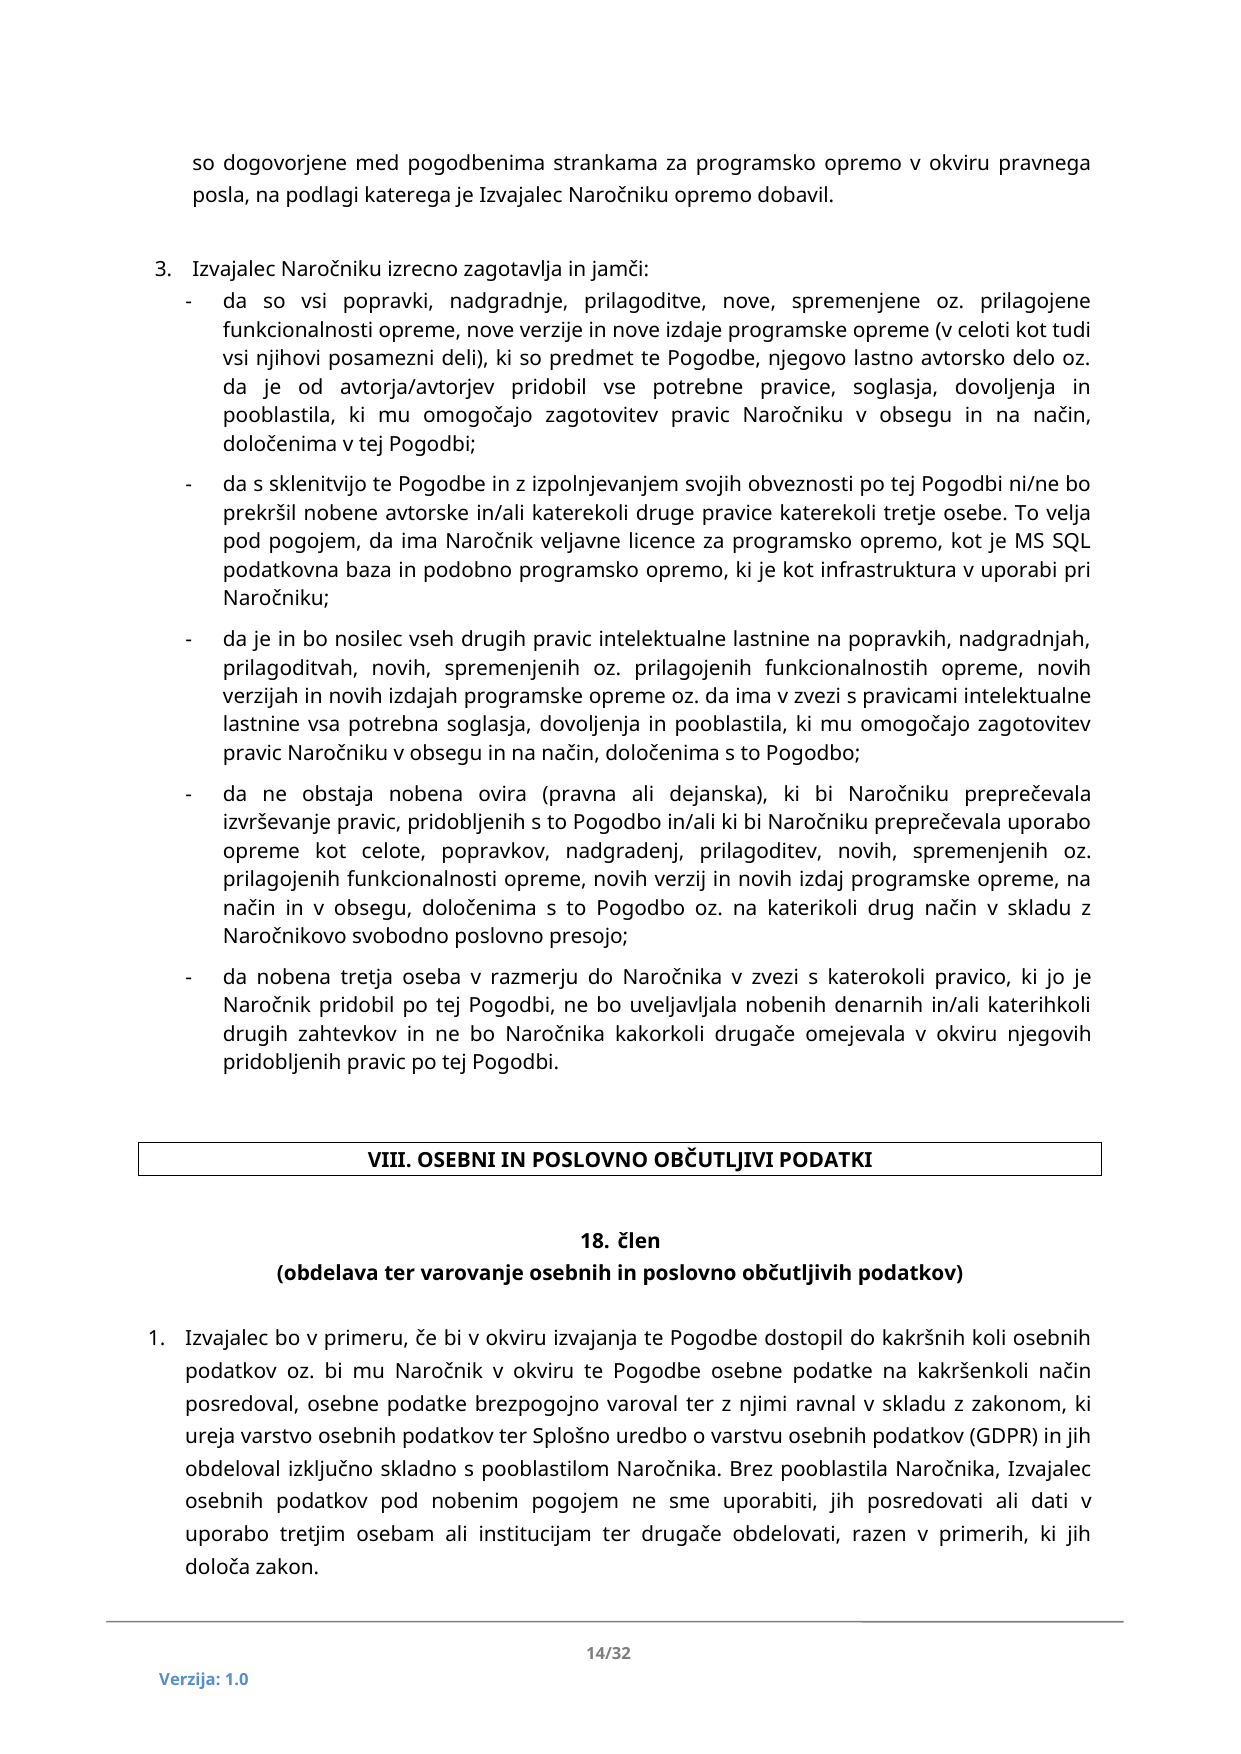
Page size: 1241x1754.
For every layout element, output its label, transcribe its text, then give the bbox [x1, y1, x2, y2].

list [154, 148, 1092, 209]
list Izvajalec bo v primeru, če bi v okviru izvajanja te Pogodbe dostopil do kakršnih koli osebnih podatkov oz. bi mu Naročnik v okviru te Pogodbe osebne podatke na kakršenkoli način posredoval, osebne podatke brezpogojno varoval ter z njimi ravnal v skladu z zakonom, ki ureja varstvo osebnih podatkov ter Splošno uredbo o varstvu osebnih podatkov (GDPR) in jih obdeloval izključno skladno s pooblastilom Naročnika. Brez pooblastila Naročnika, Izvajalec osebnih podatkov pod nobenim pogojem ne sme uporabiti, jih posredovati ali dati v uporabo tretjim osebam ali institucijam ter drugače obdelovati, razen v primerih, ki jih določa zakon. [148, 1323, 1092, 1580]
text (obdelava ter varovanje osebnih in poslovno občutljivih podatkov) [148, 1258, 1093, 1287]
list člen [148, 1226, 1093, 1254]
list da s sklenitvijo te Pogodbe in z izpolnjevanjem svojih obveznosti po tej Pogodbi ni/ne bo prekršil nobene avtorske in/ali katerekoli druge pravice katerekoli tretje osebe. To velja pod pogojem, da ima Naročnik veljavne licence za programsko opremo, kot je MS SQL podatkovna baza in podobno programsko opremo, ki je kot infrastruktura v uporabi pri Naročniku; [185, 469, 1092, 612]
list da so vsi popravki, nadgradnje, prilagoditve, nove, spremenjene oz. prilagojene funkcionalnosti opreme, nove verzije in nove izdaje programske opreme (v celoti kot tudi vsi njihovi posamezni deli), ki so predmet te Pogodbe, njegovo lastno avtorsko delo oz. da je od avtorja/avtorjev pridobil vse potrebne pravice, soglasja, dovoljenja in pooblastila, ki mu omogočajo zagotovitev pravic Naročniku v obsegu in na način, določenima v tej Pogodbi; [185, 286, 1092, 457]
list da je in bo nosilec vseh drugih pravic intelektualne lastnine na popravkih, nadgradnjah, prilagoditvah, novih, spremenjenih oz. prilagojenih funkcionalnostih opreme, novih verzijah in novih izdajah programske opreme oz. da ima v zvezi s pravicami intelektualne lastnine vsa potrebna soglasja, dovoljenja in pooblastila, ki mu omogočajo zagotovitev pravic Naročniku v obsegu in na način, določenima s to Pogodbo; [185, 624, 1092, 766]
list Izvajalec Naročniku izrecno zagotavlja in jamči: [154, 254, 1092, 282]
list da ne obstaja nobena ovira (pravna ali dejanska), ki bi Naročniku preprečevala izvrševanje pravic, pridobljenih s to Pogodbo in/ali ki bi Naročniku preprečevala uporabo opreme kot celote, popravkov, nadgradenj, prilagoditev, novih, spremenjenih oz. prilagojenih funkcionalnosti opreme, novih verzij in novih izdaj programske opreme, na način in v obsegu, določenima s to Pogodbo oz. na katerikoli drug način v skladu z Naročnikovo svobodno poslovno presojo; [185, 779, 1092, 949]
list da nobena tretja oseba v razmerju do Naročnika v zvezi s katerokoli pravico, ki jo je Naročnik pridobil po tej Pogodbi, ne bo uveljavljala nobenih denarnih in/ali katerihkoli drugih zahtevkov in ne bo Naročnika kakorkoli drugače omejevala v okviru njegovih pridobljenih pravic po tej Pogodbi. [185, 962, 1092, 1076]
